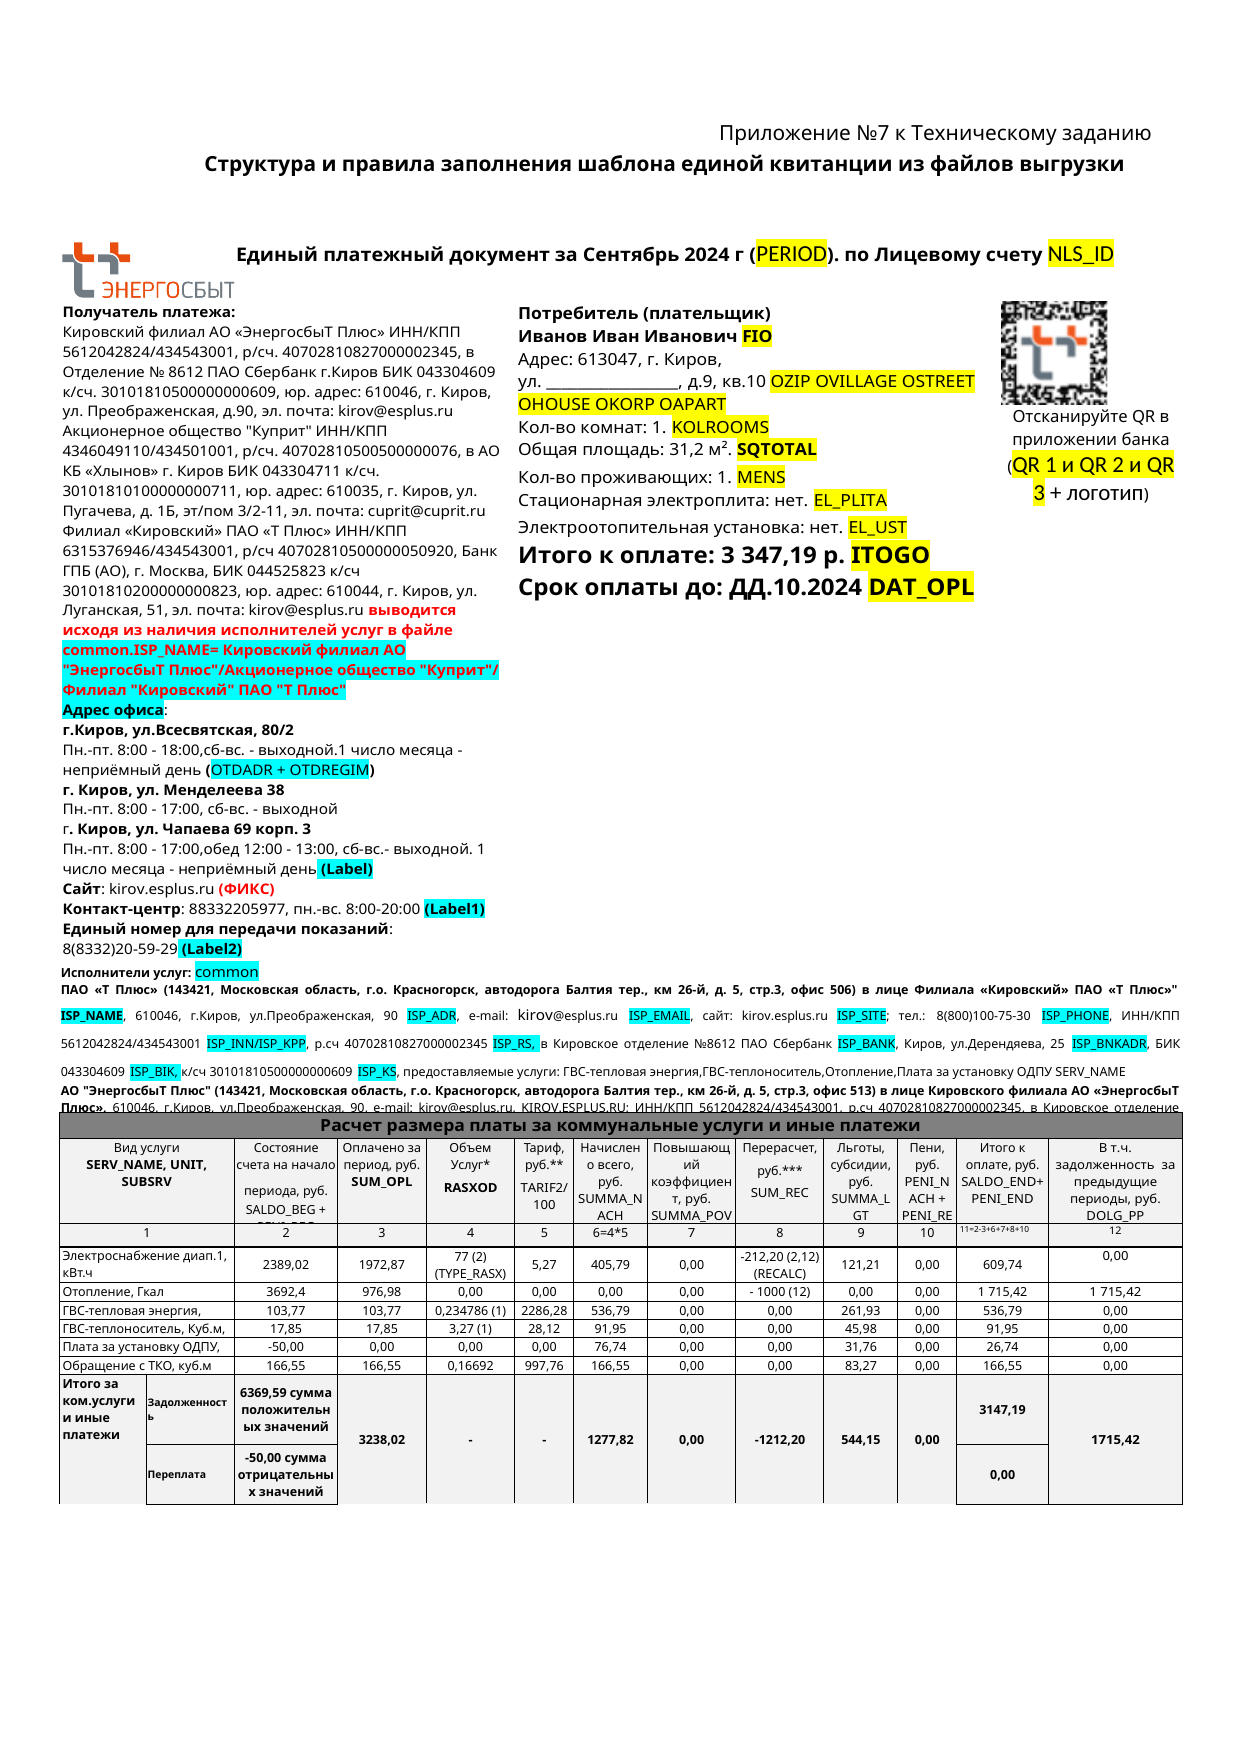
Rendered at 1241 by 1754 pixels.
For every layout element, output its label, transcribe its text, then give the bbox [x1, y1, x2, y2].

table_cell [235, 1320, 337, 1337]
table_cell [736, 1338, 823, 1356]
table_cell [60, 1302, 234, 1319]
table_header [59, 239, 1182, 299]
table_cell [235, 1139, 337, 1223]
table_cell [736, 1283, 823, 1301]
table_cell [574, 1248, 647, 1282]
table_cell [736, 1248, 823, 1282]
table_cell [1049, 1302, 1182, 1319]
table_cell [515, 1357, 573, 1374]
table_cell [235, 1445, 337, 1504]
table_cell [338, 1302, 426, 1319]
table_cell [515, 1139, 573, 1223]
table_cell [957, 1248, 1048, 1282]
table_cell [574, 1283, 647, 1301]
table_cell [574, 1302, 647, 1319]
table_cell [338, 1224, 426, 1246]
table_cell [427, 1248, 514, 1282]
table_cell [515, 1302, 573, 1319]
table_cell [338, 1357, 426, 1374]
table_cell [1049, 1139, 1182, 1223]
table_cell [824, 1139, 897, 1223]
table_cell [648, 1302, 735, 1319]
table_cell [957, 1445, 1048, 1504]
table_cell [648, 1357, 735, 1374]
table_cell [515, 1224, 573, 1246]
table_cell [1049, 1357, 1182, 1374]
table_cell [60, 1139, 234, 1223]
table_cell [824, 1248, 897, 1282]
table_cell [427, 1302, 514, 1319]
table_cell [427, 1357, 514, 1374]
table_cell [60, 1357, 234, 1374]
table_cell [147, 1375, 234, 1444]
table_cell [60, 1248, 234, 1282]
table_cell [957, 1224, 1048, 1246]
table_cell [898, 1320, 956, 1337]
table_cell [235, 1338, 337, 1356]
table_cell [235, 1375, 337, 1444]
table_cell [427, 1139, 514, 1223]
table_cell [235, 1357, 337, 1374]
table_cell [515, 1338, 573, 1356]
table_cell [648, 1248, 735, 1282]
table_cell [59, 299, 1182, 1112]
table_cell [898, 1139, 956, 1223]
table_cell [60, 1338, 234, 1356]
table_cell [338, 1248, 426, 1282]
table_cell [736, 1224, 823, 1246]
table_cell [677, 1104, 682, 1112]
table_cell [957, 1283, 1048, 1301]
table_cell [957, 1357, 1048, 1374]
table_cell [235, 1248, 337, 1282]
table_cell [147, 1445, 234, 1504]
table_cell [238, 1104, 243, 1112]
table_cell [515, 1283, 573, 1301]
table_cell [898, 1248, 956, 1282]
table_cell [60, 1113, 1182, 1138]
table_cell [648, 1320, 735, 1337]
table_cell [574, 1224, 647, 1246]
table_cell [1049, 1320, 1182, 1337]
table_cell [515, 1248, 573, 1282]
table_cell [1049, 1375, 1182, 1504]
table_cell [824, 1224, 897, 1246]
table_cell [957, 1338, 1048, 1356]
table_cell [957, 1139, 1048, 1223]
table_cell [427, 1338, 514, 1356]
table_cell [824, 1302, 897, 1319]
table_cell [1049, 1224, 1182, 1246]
picture [1001, 301, 1108, 405]
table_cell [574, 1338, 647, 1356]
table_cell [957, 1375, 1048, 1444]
text Структура и правила заполнения шаблона единой квитанции из файлов выгрузки [177, 149, 1152, 177]
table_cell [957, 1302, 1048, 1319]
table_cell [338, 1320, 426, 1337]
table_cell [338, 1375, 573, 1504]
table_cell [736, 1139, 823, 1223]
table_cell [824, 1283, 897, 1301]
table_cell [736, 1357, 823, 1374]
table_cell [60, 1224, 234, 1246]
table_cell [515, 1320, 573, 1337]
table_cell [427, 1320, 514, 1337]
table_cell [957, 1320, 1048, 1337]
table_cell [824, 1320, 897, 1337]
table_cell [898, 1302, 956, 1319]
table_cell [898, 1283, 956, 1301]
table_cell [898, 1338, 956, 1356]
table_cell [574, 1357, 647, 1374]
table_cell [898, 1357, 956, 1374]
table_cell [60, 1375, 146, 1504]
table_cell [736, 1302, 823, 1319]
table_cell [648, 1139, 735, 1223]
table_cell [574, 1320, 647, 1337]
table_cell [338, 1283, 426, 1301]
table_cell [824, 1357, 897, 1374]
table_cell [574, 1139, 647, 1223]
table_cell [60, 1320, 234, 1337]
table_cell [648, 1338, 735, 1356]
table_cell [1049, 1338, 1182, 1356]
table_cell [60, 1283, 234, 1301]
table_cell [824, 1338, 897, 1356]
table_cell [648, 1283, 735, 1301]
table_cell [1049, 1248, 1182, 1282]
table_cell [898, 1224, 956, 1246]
text Приложение №7 к Техническому заданию [177, 118, 1152, 147]
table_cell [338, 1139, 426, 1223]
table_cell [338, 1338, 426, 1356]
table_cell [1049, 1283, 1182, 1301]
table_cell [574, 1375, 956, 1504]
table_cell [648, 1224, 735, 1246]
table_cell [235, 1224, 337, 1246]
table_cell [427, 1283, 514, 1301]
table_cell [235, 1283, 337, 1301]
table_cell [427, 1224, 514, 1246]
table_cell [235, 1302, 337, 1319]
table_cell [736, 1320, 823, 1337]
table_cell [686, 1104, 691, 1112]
